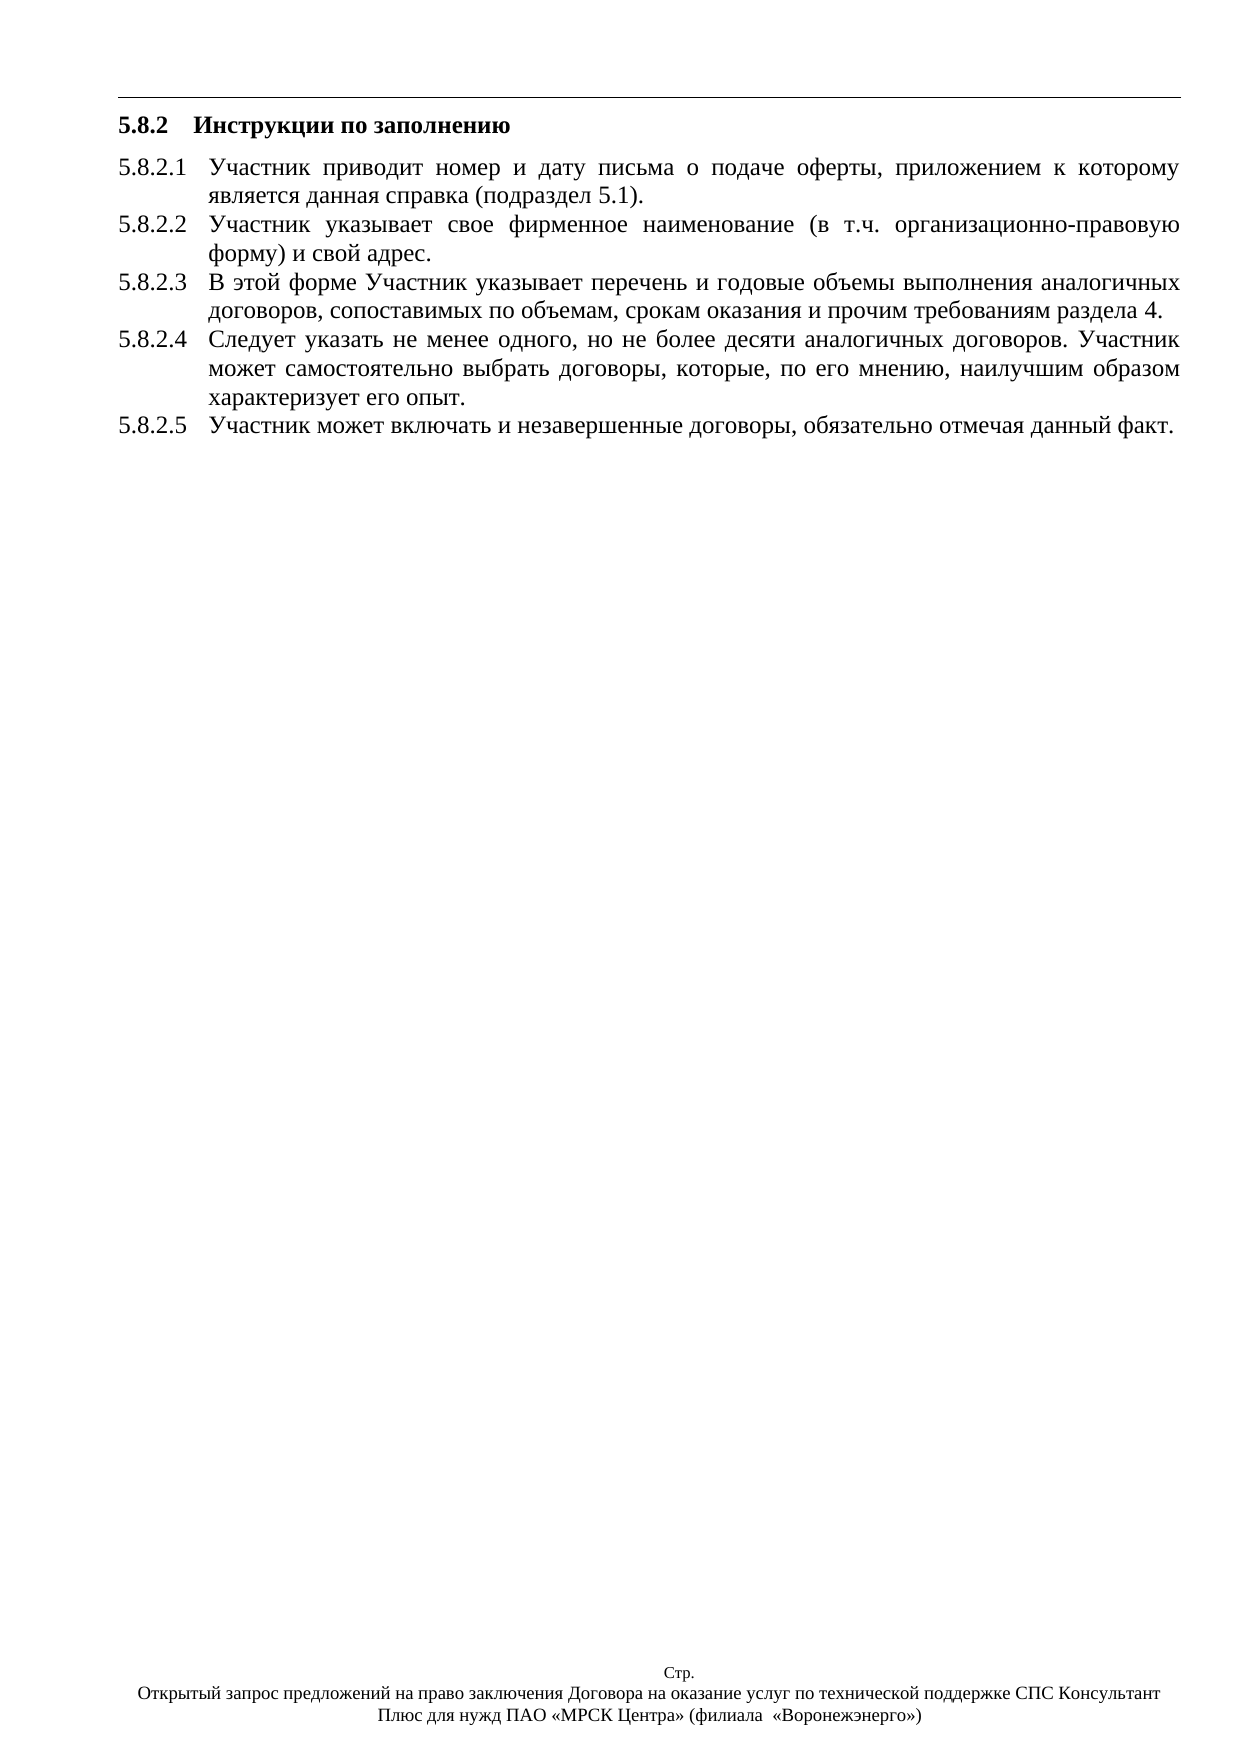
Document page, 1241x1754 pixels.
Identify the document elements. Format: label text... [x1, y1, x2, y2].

list Следует указать не менее одного, но не более десяти аналогичных договоров. Участник может самостоятельно выбрать договоры, которые, по его мнению, наилучшим образом характеризует его опыт. [118, 324, 1181, 411]
list Участник указывает свое фирменное наименование (в т.ч. организационно-правовую форму) и свой адрес. [118, 209, 1181, 267]
subtitle Инструкции по заполнению [118, 111, 1181, 139]
list В этой форме Участник указывает перечень и годовые объемы выполнения аналогичных договоров, сопоставимых по объемам, срокам оказания и прочим требованиям раздела 4. [118, 267, 1181, 324]
list Участник может включать и незавершенные договоры, обязательно отмечая данный факт. [118, 411, 1181, 439]
list Участник приводит номер и дату письма о подаче оферты, приложением к которому является данная справка (подраздел 5.1). [118, 152, 1181, 209]
